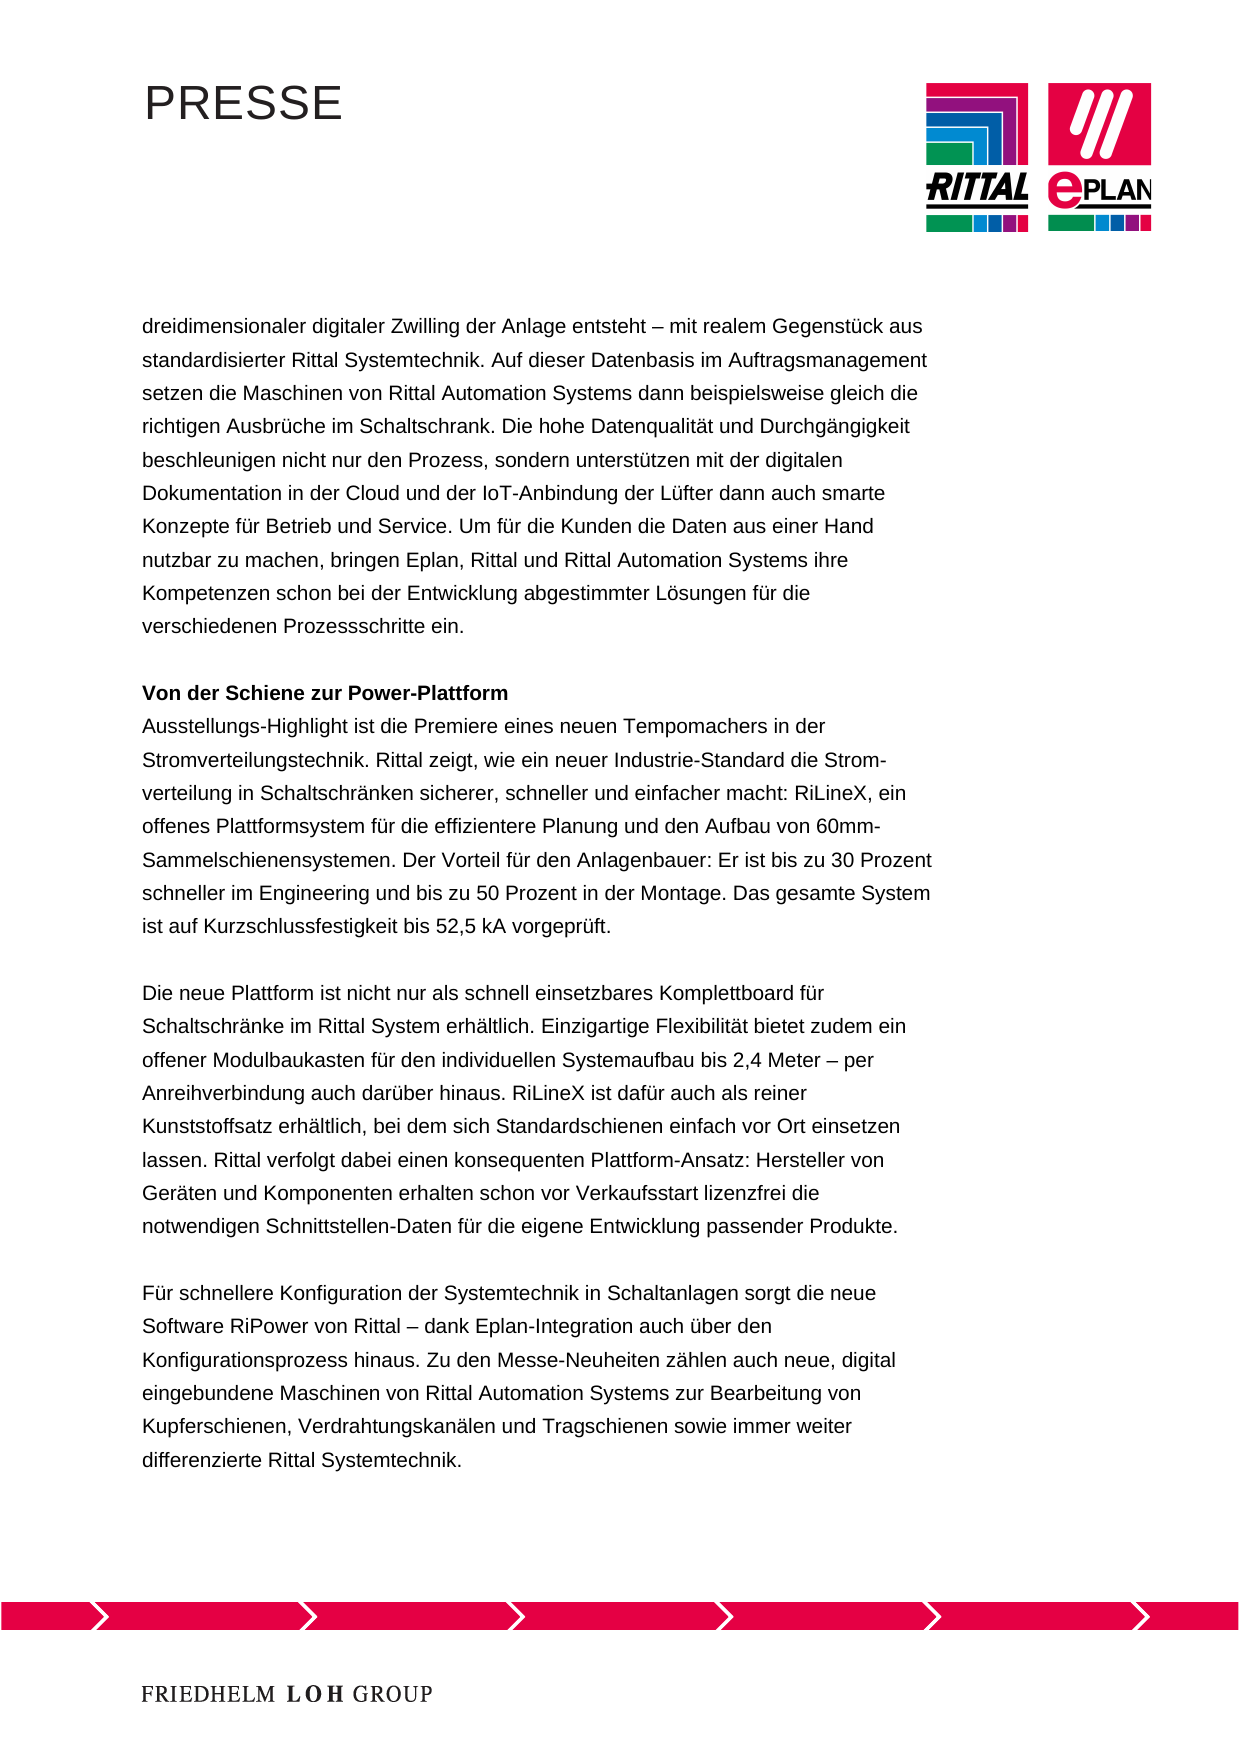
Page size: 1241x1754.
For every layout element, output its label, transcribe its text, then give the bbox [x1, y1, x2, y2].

text Von der Schiene zur Power-Plattform [142, 674, 936, 707]
picture [141, 1685, 432, 1702]
text Für schnellere Konfiguration der Systemtechnik in Schaltanlagen sorgt die neue Software RiPower von Rittal – dank Eplan-Integration auch über den Konfigurationsprozess hinaus. Zu den Messe-Neuheiten zählen auch neue, digital eingebundene Maschinen von Rittal Automation Systems zur Bearbeitung von Kupferschienen, Verdrahtungskanälen und Tragschienen sowie immer weiter differenzierte Rittal Systemtechnik. [142, 1274, 936, 1474]
text Die neue Plattform ist nicht nur als schnell einsetzbares Komplettboard für Schaltschränke im Rittal System erhältlich. Einzigartige Flexibilität bietet zudem ein offener Modulbaukasten für den individuellen Systemaufbau bis 2,4 Meter – per Anreihverbindung auch darüber hinaus. RiLineX ist dafür auch als reiner Kunststoffsatz erhältlich, bei dem sich Standardschienen einfach vor Ort einsetzen lassen. Rittal verfolgt dabei einen konsequenten Plattform-Ansatz: Hersteller von Geräten und Komponenten erhalten schon vor Verkaufsstart lizenzfrei die notwendigen Schnittstellen-Daten für die eigene Entwicklung passender Produkte. [142, 974, 936, 1240]
text Ausstellungs-Highlight ist die Premiere eines neuen Tempomachers in der Stromverteilungstechnik. Rittal zeigt, wie ein neuer Industrie-Standard die Strom-verteilung in Schaltschränken sicherer, schneller und einfacher macht: RiLineX, ein offenes Plattformsystem für die effizientere Planung und den Aufbau von 60mm-Sammelschienensystemen. Der Vorteil für den Anlagenbauer: Er ist bis zu 30 Prozent schneller im Engineering und bis zu 50 Prozent in der Montage. Das gesamte System ist auf Kurzschlussfestigkeit bis 52,5 kA vorgeprüft. [142, 707, 936, 940]
picture [0, 1602, 1238, 1629]
picture [926, 83, 1029, 232]
picture [1047, 83, 1152, 231]
